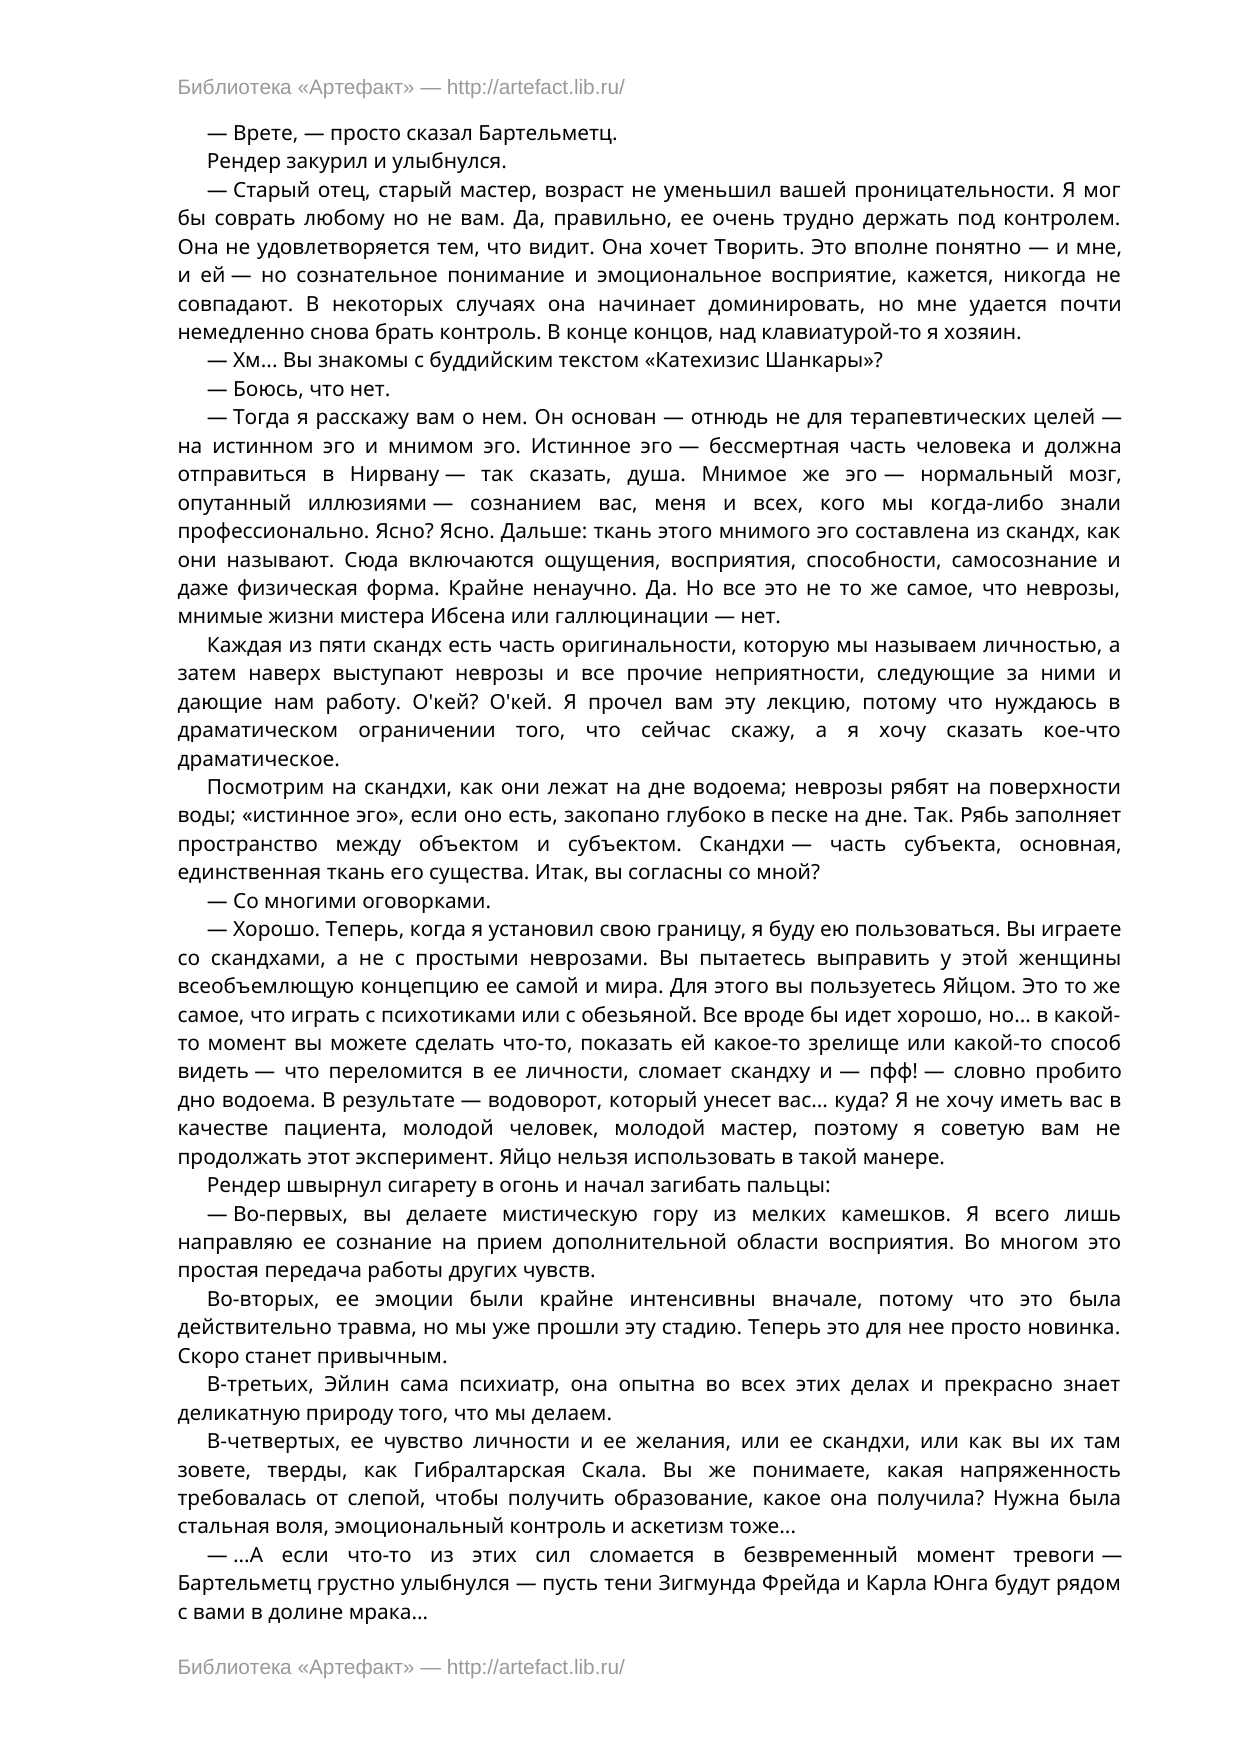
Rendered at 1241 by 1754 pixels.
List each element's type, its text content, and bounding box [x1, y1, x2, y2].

text Рендер закурил и улыбнулся. [177, 147, 1122, 175]
text — Врете, — просто сказал Бартельметц. [177, 118, 1122, 147]
text В-третьих, Эйлин сама психиатр, она опытна во всех этих делах и прекрасно знает деликатную природу того, что мы делаем. [177, 1369, 1122, 1426]
text — Тогда я расскажу вам о нем. Он основан — отнюдь не для терапевтических целей — на истинном эго и мнимом эго. Истинное эго — бессмертная часть человека и должна отправиться в Нирвану — так сказать, душа. Мнимое же эго — нормальный мозг, опутанный иллюзиями — сознанием вас, меня и всех, кого мы когда-либо знали профессионально. Ясно? Ясно. Дальше: ткань этого мнимого эго составлена из скандх, как они называют. Сюда включаются ощущения, восприятия, способности, самосознание и даже физическая форма. Крайне ненаучно. Да. Но все это не то же самое, что неврозы, мнимые жизни мистера Ибсена или галлюцинации — нет. [177, 402, 1122, 630]
text Во-вторых, ее эмоции были крайне интенсивны вначале, потому что это была действительно травма, но мы уже прошли эту стадию. Теперь это для нее просто новинка. Скоро станет привычным. [177, 1284, 1122, 1369]
text В-четвертых, ее чувство личности и ее желания, или ее скандхи, или как вы их там зовете, тверды, как Гибралтарская Скала. Вы же понимаете, какая напряженность требовалась от слепой, чтобы получить образование, какое она получила? Нужна была стальная воля, эмоциональный контроль и аскетизм тоже... [177, 1426, 1122, 1540]
text Каждая из пяти скандх есть часть оригинальности, которую мы называем личностью, а затем наверх выступают неврозы и все прочие неприятности, следующие за ними и дающие нам работу. О'кей? О'кей. Я прочел вам эту лекцию, потому что нуждаюсь в драматическом ограничении того, что сейчас скажу, а я хочу сказать кое-что драматическое. [177, 630, 1122, 772]
text — Хм... Вы знакомы с буддийским текстом «Катехизис Шанкары»? [177, 346, 1122, 374]
text — Хорошо. Теперь, когда я установил свою границу, я буду ею пользоваться. Вы играете со скандхами, а не с простыми неврозами. Вы пытаетесь выправить у этой женщины всеобъемлющую концепцию ее самой и мира. Для этого вы пользуетесь Яйцом. Это то же самое, что играть с психотиками или с обезьяной. Все вроде бы идет хорошо, но... в какой-то момент вы можете сделать что-то, показать ей какое-то зрелище или какой-то способ видеть — что переломится в ее личности, сломает скандху и — пфф! — словно пробито дно водоема. В результате — водоворот, который унесет вас... куда? Я не хочу иметь вас в качестве пациента, молодой человек, молодой мастер, поэтому я советую вам не продолжать этот эксперимент. Яйцо нельзя использовать в такой манере. [177, 914, 1122, 1170]
text — Во-первых, вы делаете мистическую гору из мелких камешков. Я всего лишь направляю ее сознание на прием дополнительной области восприятия. Во многом это простая передача работы других чувств. [177, 1199, 1122, 1284]
text — Со многими оговорками. [177, 886, 1122, 914]
text Посмотрим на скандхи, как они лежат на дне водоема; неврозы рябят на поверхности воды; «истинное эго», если оно есть, закопано глубоко в песке на дне. Так. Рябь заполняет пространство между объектом и субъектом. Скандхи — часть субъекта, основная, единственная ткань его существа. Итак, вы согласны со мной? [177, 772, 1122, 886]
text — Боюсь, что нет. [177, 374, 1122, 402]
text Рендер швырнул сигарету в огонь и начал загибать пальцы: [177, 1170, 1122, 1199]
text — ...А если что-то из этих сил сломается в безвременный момент тревоги — Бартельметц грустно улыбнулся — пусть тени Зигмунда Фрейда и Карла Юнга будут рядом с вами в долине мрака... [177, 1540, 1122, 1625]
text — Старый отец, старый мастер, возраст не уменьшил вашей проницательности. Я мог бы соврать любому но не вам. Да, правильно, ее очень трудно держать под контролем. Она не удовлетворяется тем, что видит. Она хочет Творить. Это вполне понятно — и мне, и ей — но сознательное понимание и эмоциональное восприятие, кажется, никогда не совпадают. В некоторых случаях она начинает доминировать, но мне удается почти немедленно снова брать контроль. В конце концов, над клавиатурой-то я хозяин. [177, 175, 1122, 346]
